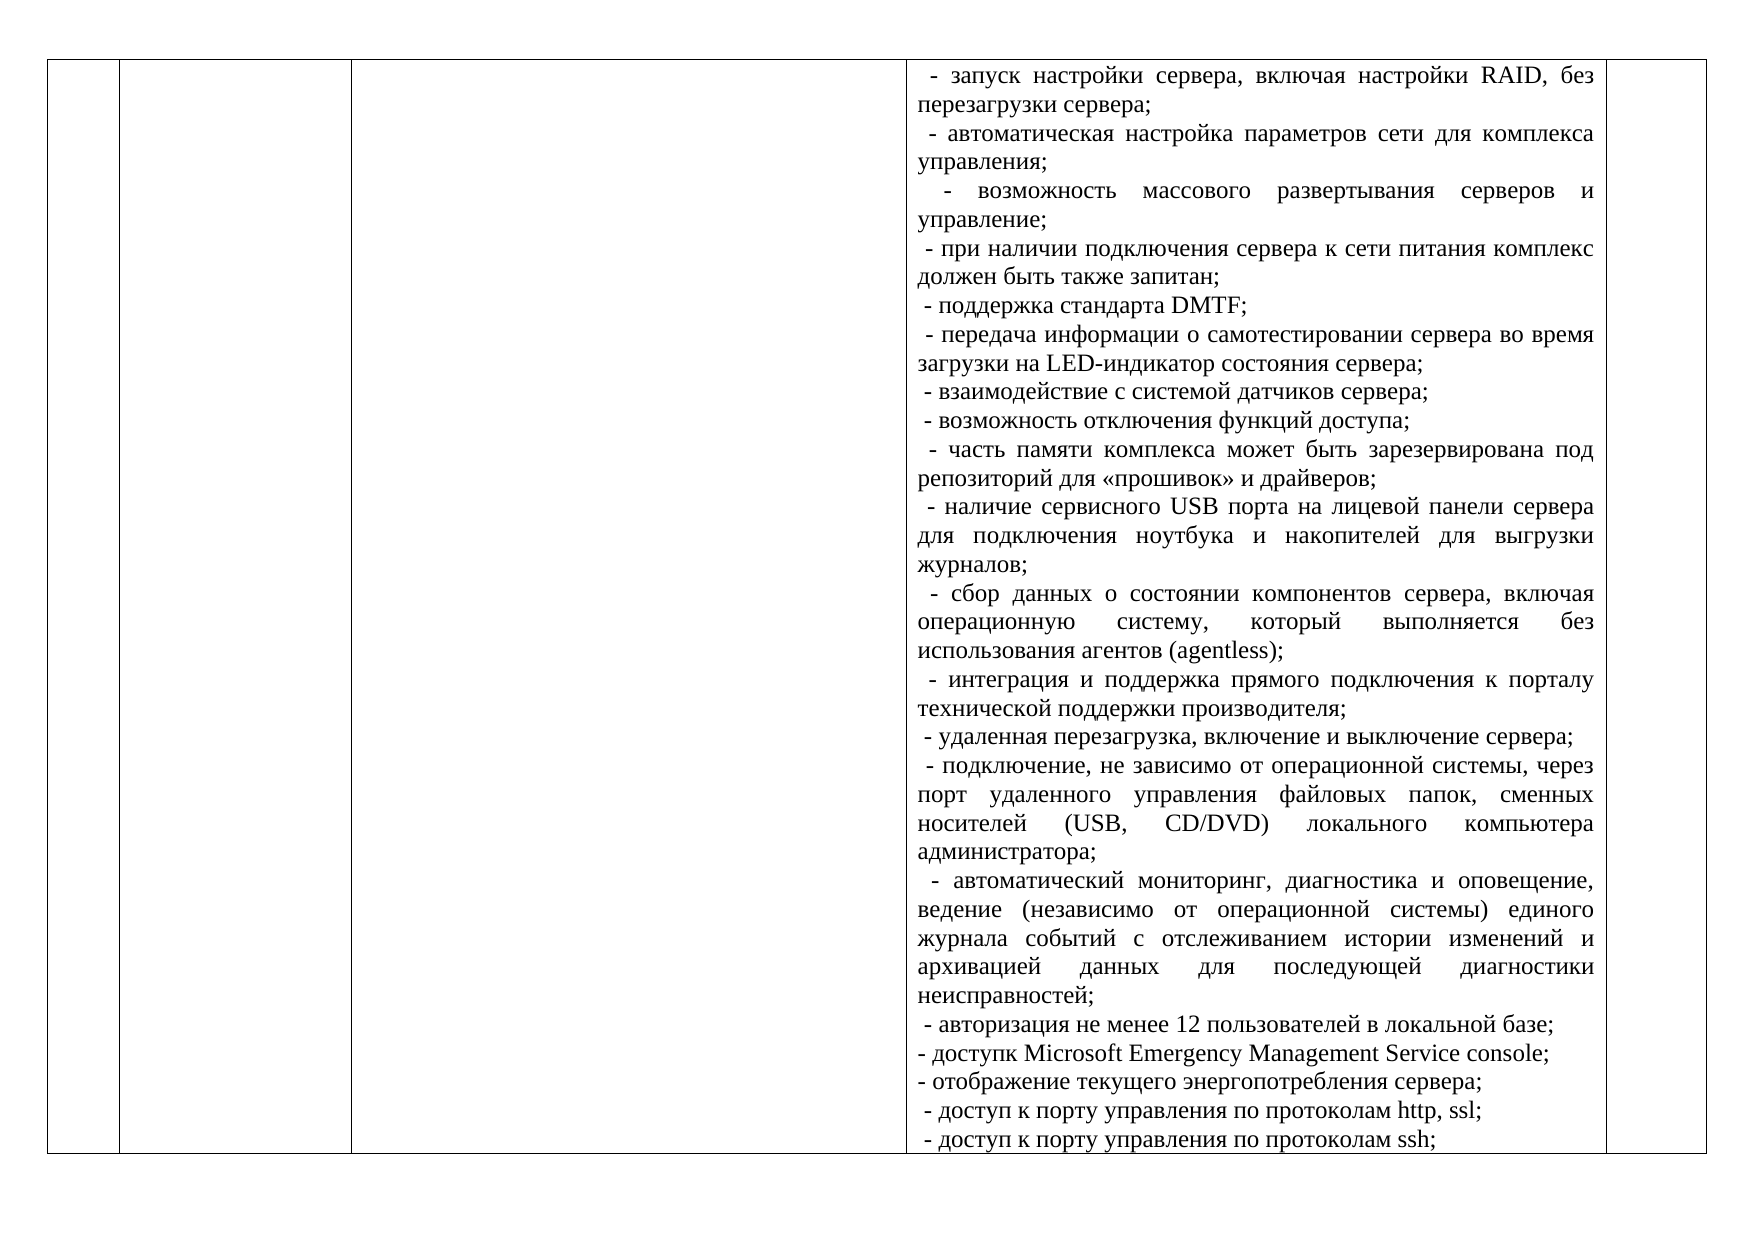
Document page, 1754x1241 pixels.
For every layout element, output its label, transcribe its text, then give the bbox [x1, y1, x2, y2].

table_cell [907, 60, 1606, 1153]
table_cell 1 [1607, 60, 1706, 1153]
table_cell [120, 60, 351, 1153]
table_cell [352, 60, 906, 1153]
table_cell 5 [48, 60, 119, 1153]
